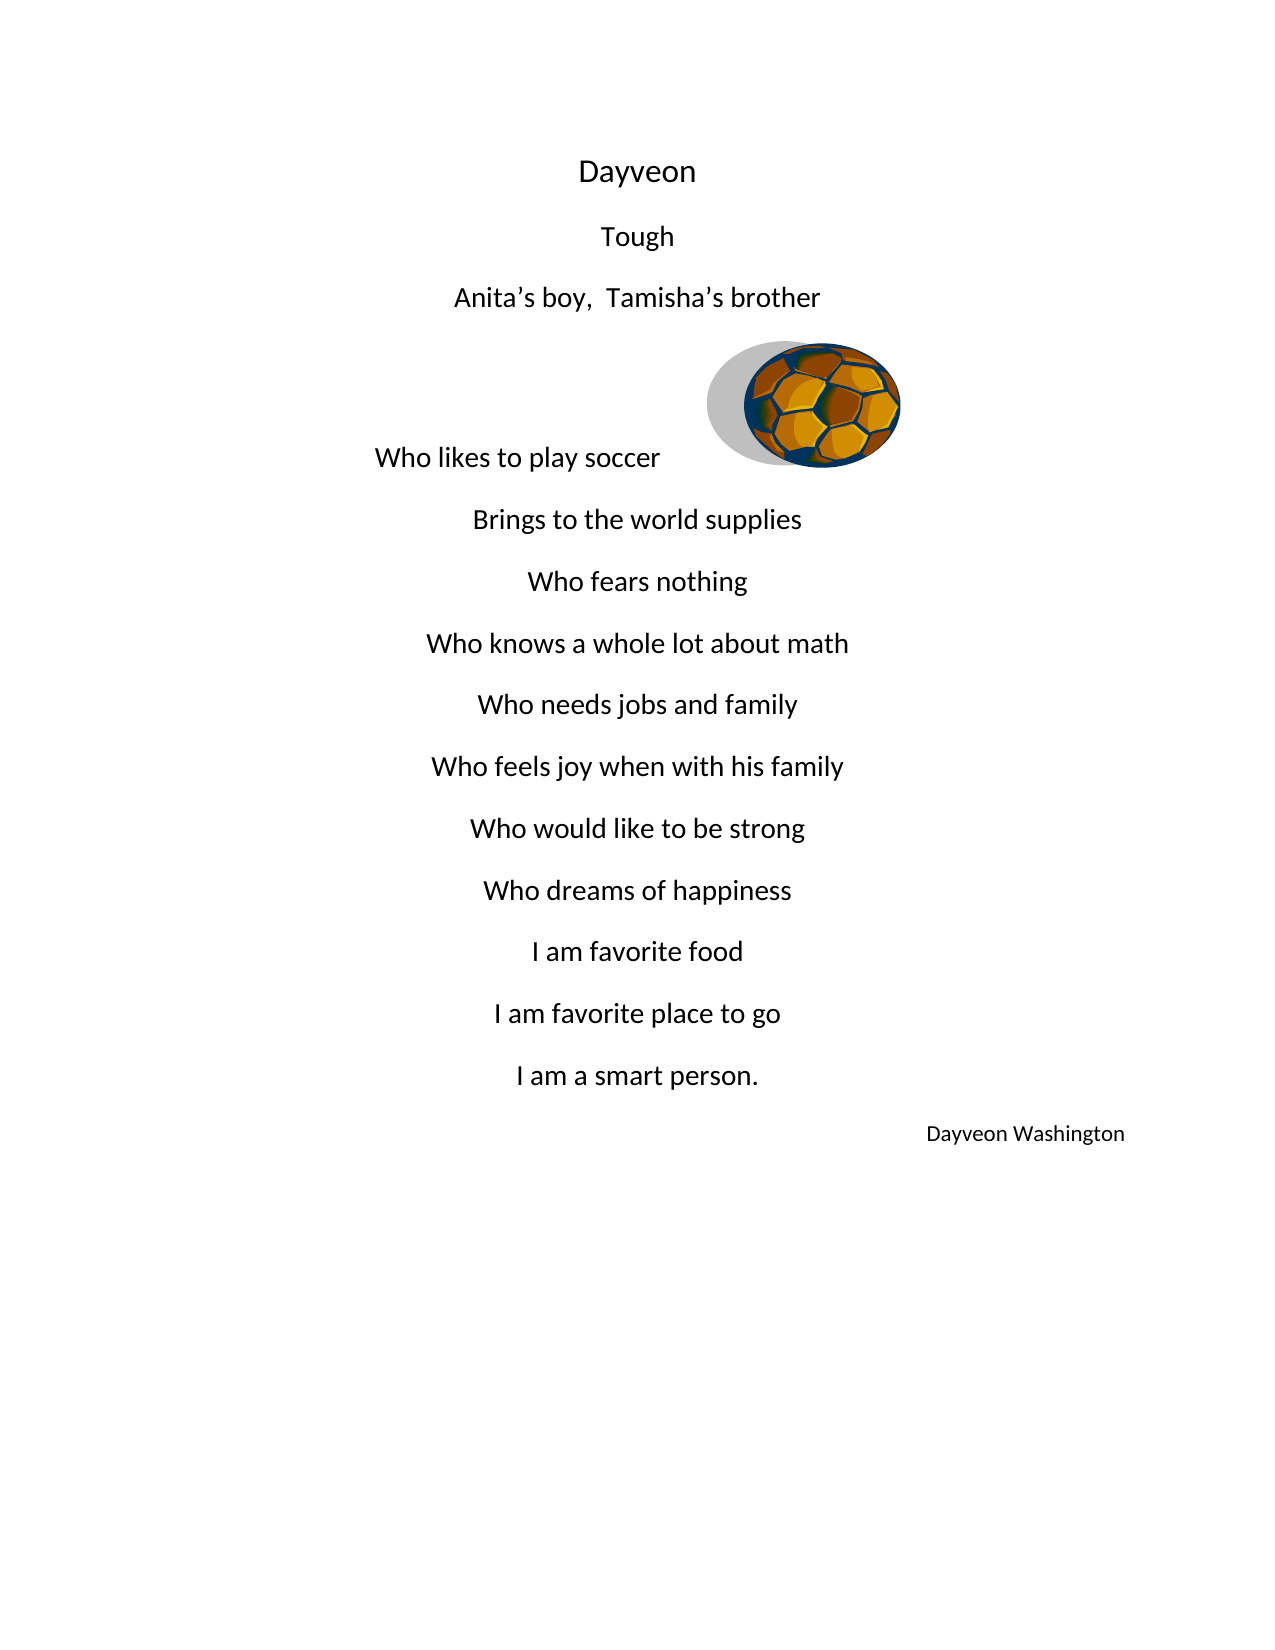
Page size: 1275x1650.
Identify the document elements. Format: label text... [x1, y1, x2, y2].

text I am favorite food [150, 933, 1125, 969]
text Dayveon [150, 150, 1125, 191]
text I am favorite place to go [150, 995, 1125, 1031]
text Tough [150, 218, 1125, 253]
text Brings to the world supplies [150, 501, 1125, 537]
text Anita’s boy, Tamisha’s brother [150, 279, 1125, 315]
text Who needs jobs and family [150, 686, 1125, 722]
text Who dreams of happiness [150, 872, 1125, 907]
text I am a smart person. [150, 1057, 1125, 1093]
text Dayveon Washington [150, 1119, 1125, 1147]
text Who knows a whole lot about math [150, 625, 1125, 660]
text Who fears nothing [150, 563, 1125, 598]
text Who likes to play soccer [150, 341, 1125, 475]
text Who feels joy when with his family [150, 748, 1125, 784]
text Who would like to be strong [150, 810, 1125, 846]
